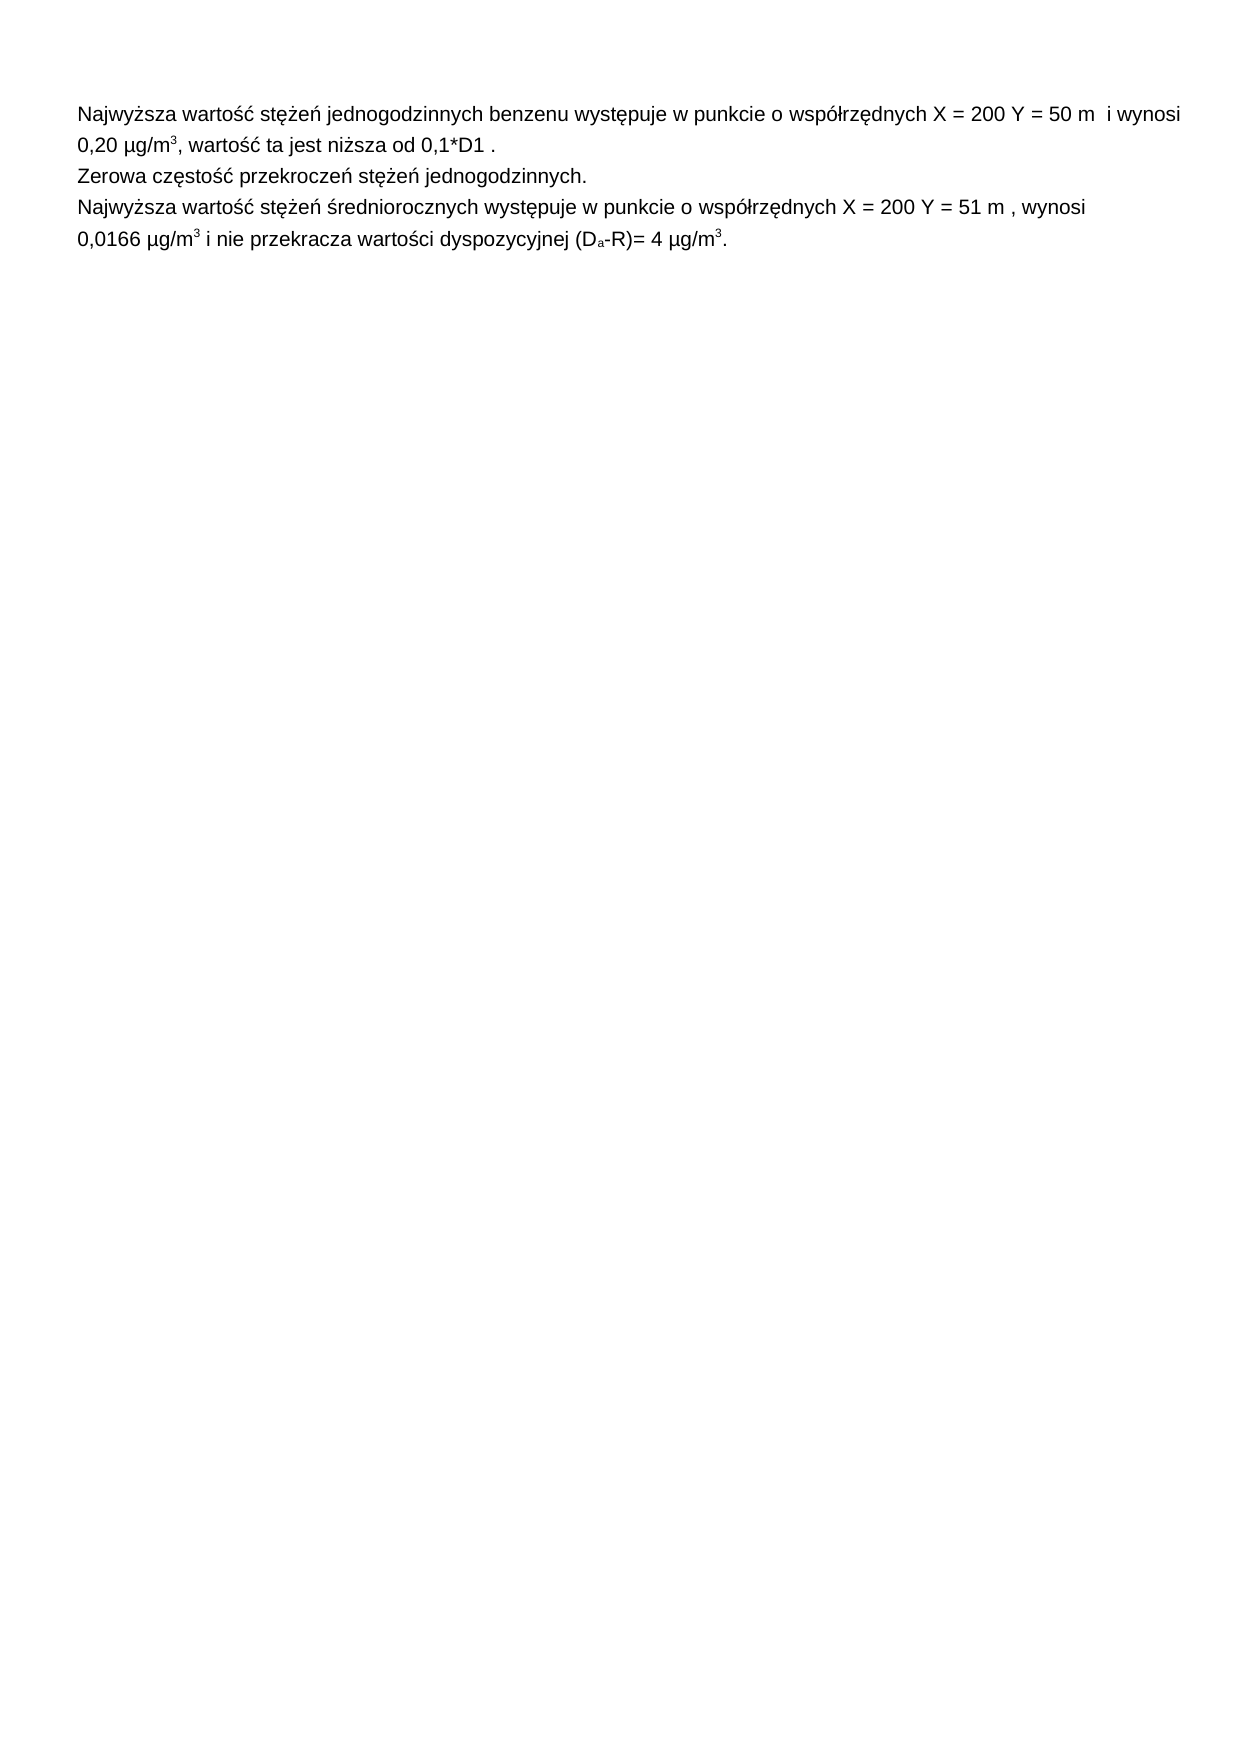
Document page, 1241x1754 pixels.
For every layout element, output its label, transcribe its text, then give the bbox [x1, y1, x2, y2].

text Zerowa częstość przekroczeń stężeń jednogodzinnych. [77, 164, 1182, 188]
text Najwyższa wartość stężeń jednogodzinnych benzenu występuje w punkcie o współrzędnych X = 200 Y = 50 m i wynosi 0,20 µg/m3, wartość ta jest niższa od 0,1*D1 . [77, 102, 1182, 157]
text Najwyższa wartość stężeń średniorocznych występuje w punkcie o współrzędnych X = 200 Y = 51 m , wynosi 0,0166 µg/m3 i nie przekracza wartości dyspozycyjnej (Da-R)= 4 µg/m3. [77, 195, 1182, 250]
